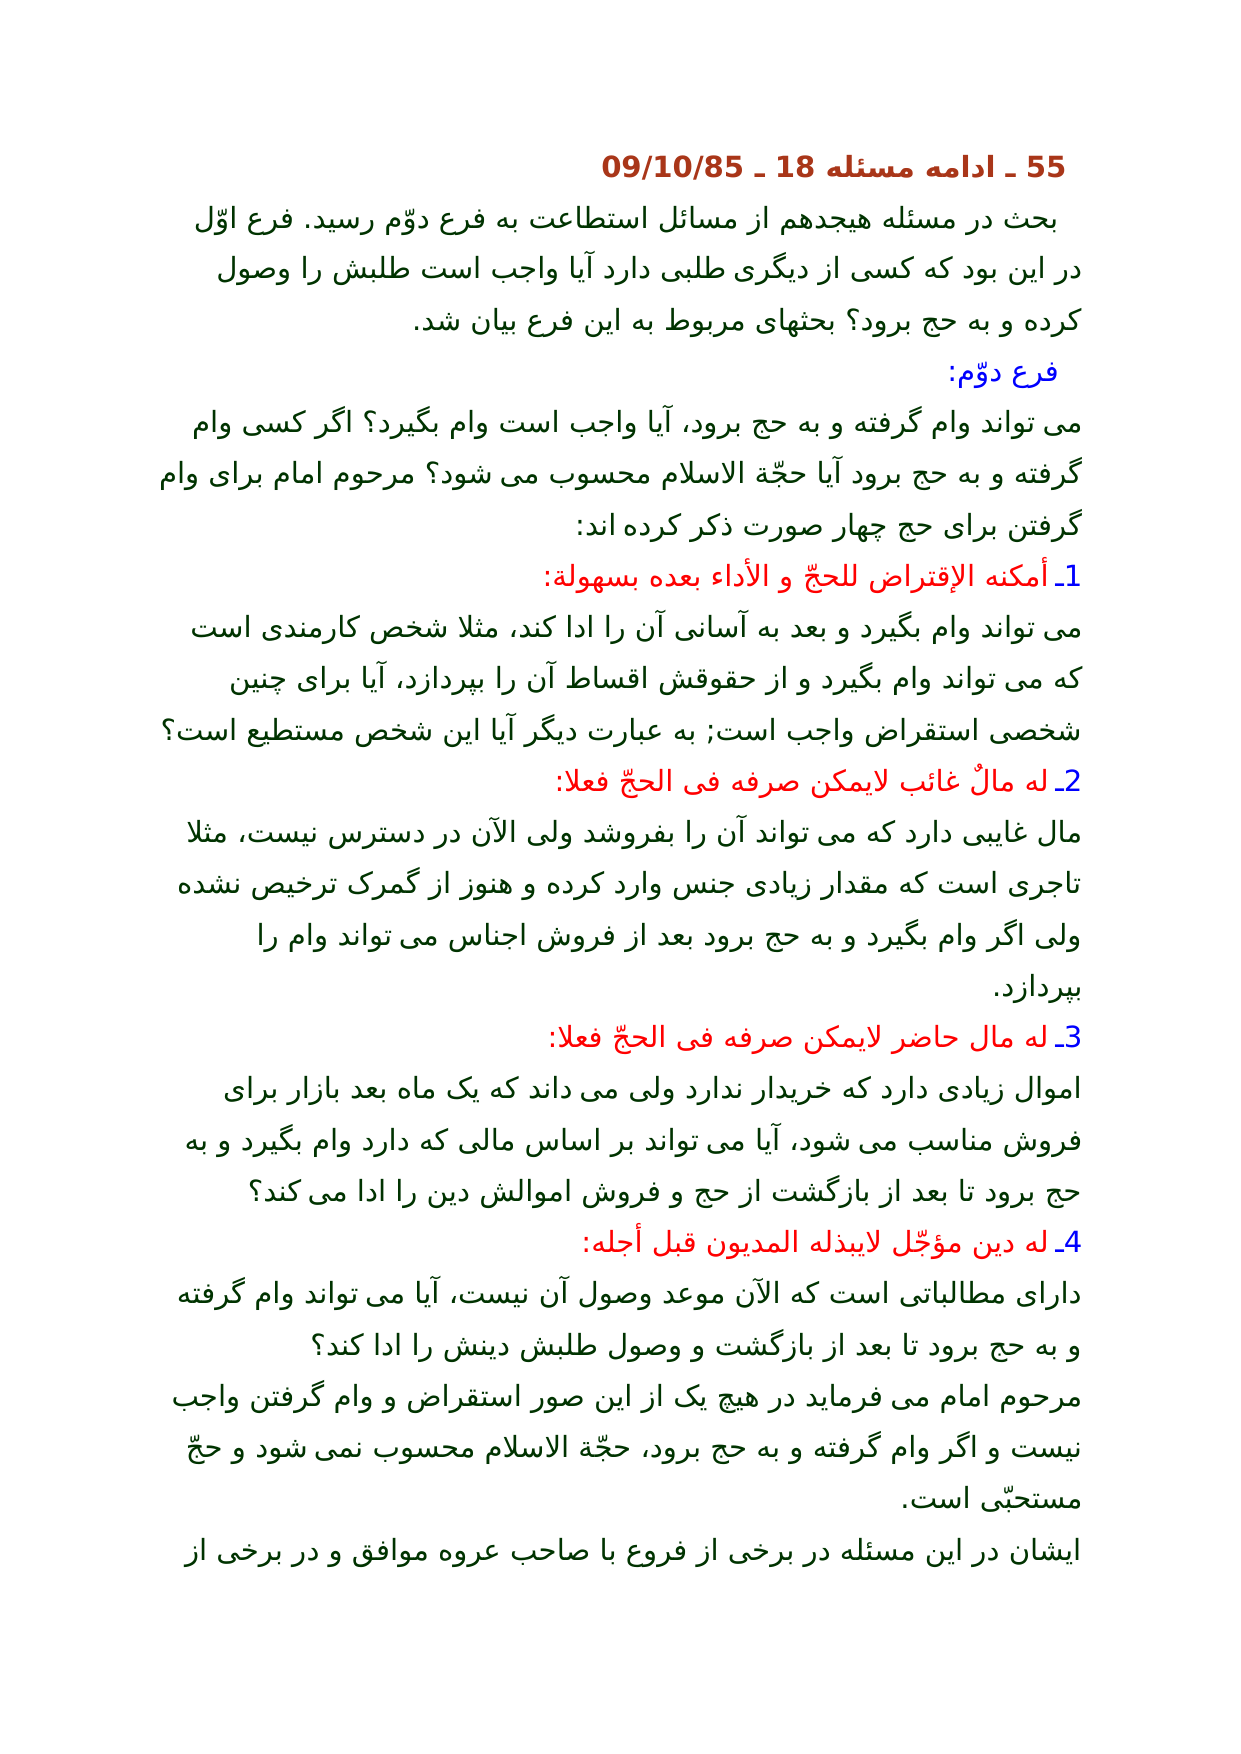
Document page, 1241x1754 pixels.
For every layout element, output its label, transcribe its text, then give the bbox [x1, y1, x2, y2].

subtitle 55 ـ ادامه مسئله 18 ـ 09/10/85 [150, 150, 1090, 184]
text بحث در مسئله هیجدهم از مسائل استطاعت به فرع دوّم رسید. فرع اوّل در این بود که کسى از دیگرى طلبى دارد آیا واجب است طلبش را وصول کرده و به حج برود؟ بحثهاى مربوط به این فرع بیان شد. [158, 201, 1082, 337]
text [158, 354, 1082, 1567]
